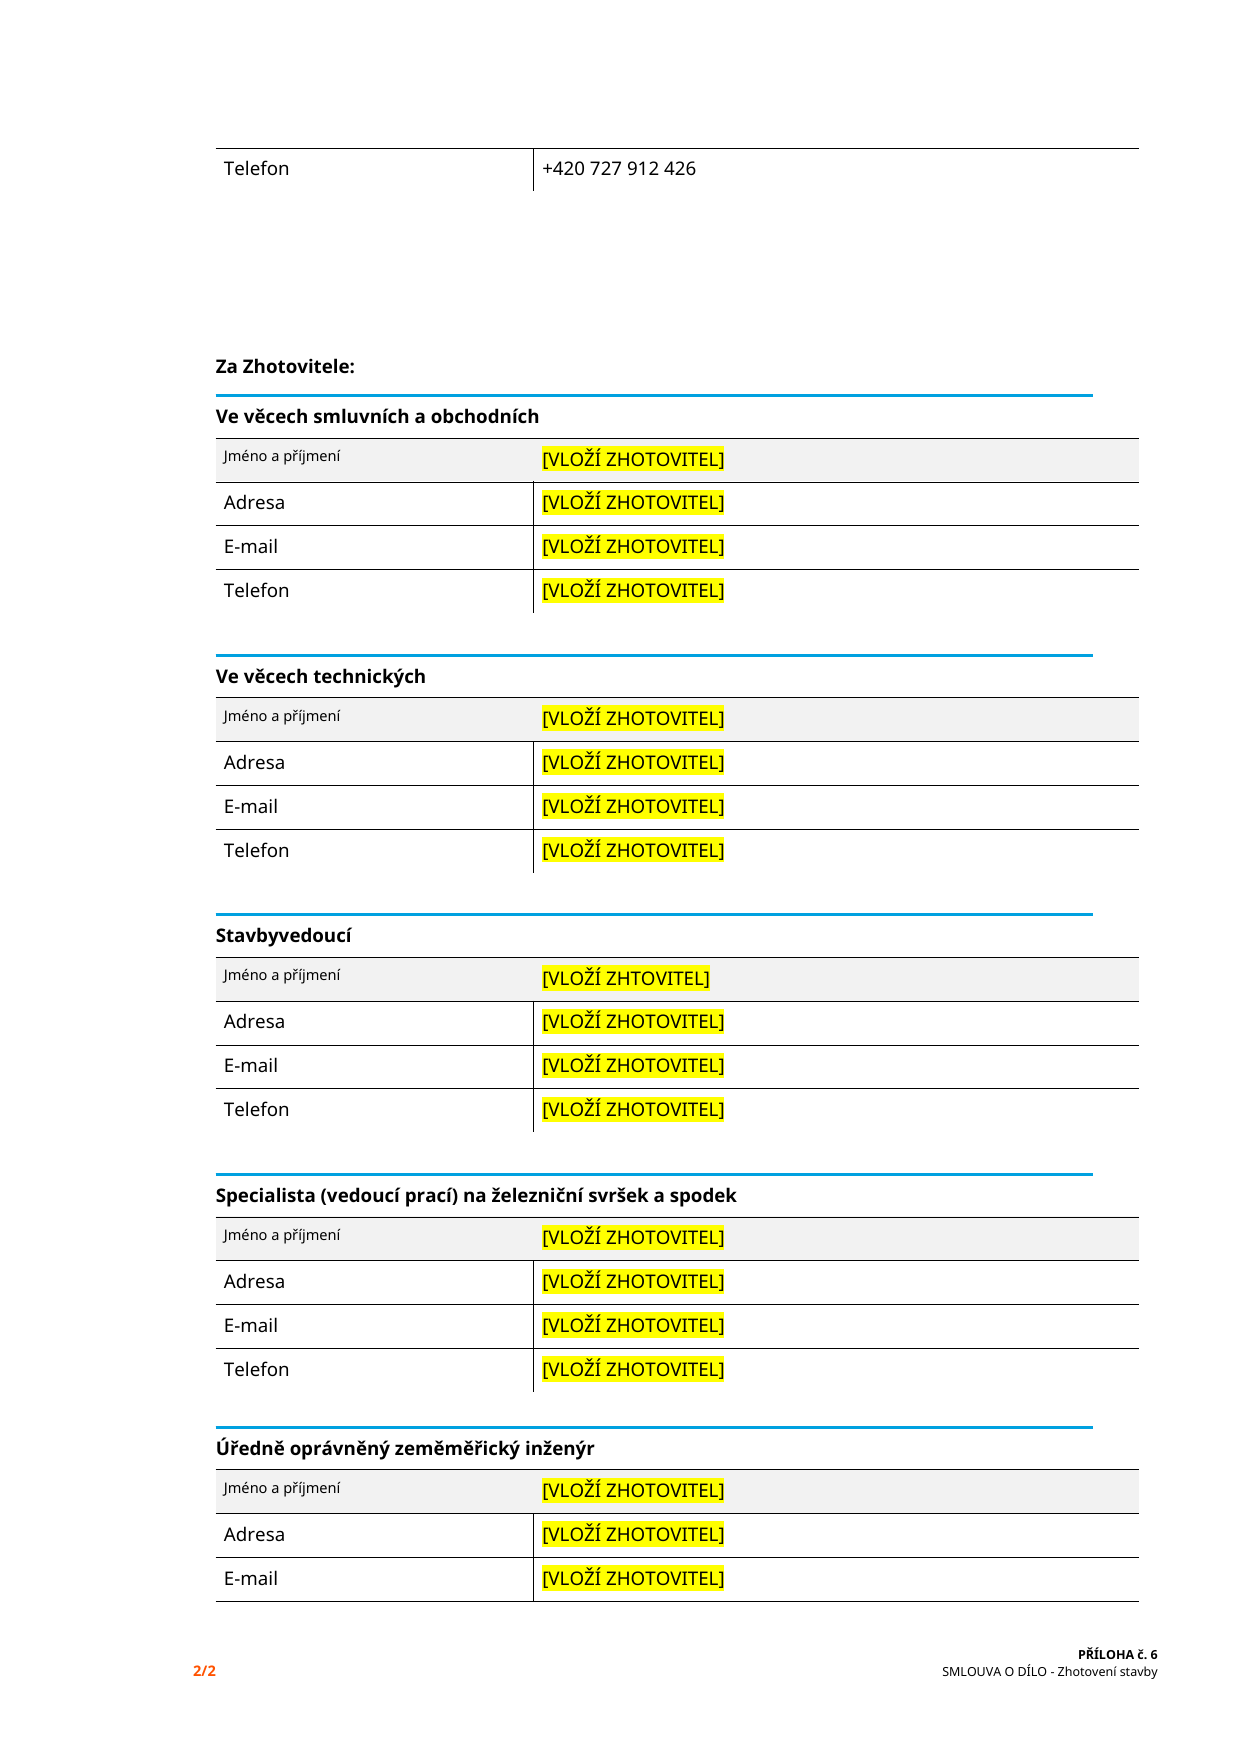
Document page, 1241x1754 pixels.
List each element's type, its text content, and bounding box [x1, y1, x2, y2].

table_cell [VLOŽÍ ZHOTOVITEL] [534, 1089, 1139, 1132]
table_header [VLOŽÍ ZHTOVITEL] [534, 958, 1139, 1001]
table_cell [VLOŽÍ ZHOTOVITEL] [534, 786, 1139, 829]
table_cell [VLOŽÍ ZHOTOVITEL] [534, 1261, 1139, 1304]
table_cell Adresa [216, 483, 533, 525]
table_header Jméno a příjmení [216, 1470, 534, 1513]
table_cell Adresa [216, 742, 533, 785]
table_header [VLOŽÍ ZHOTOVITEL] [534, 1470, 1139, 1513]
table_header [VLOŽÍ ZHOTOVITEL] [534, 698, 1139, 741]
table_header [VLOŽÍ ZHOTOVITEL] [534, 1218, 1139, 1260]
text Specialista (vedoucí prací) na železniční svršek a spodek [216, 1176, 1093, 1208]
table_cell [VLOŽÍ ZHOTOVITEL] [534, 1046, 1139, 1088]
table_cell [VLOŽÍ ZHOTOVITEL] [534, 1514, 1139, 1557]
table_cell +420 727 912 426 [534, 149, 1139, 191]
text Ve věcech smluvních a obchodních [216, 397, 1093, 429]
table_cell [VLOŽÍ ZHOTOVITEL] [534, 1002, 1139, 1044]
table_cell Telefon [216, 1349, 533, 1392]
table_header Jméno a příjmení [216, 958, 534, 1001]
table_cell [VLOŽÍ ZHOTOVITEL] [534, 1558, 1139, 1601]
text Stavbyvedoucí [216, 916, 1093, 948]
table_cell [VLOŽÍ ZHOTOVITEL] [534, 830, 1139, 873]
table_cell Telefon [216, 1089, 533, 1132]
text Ve věcech technických [216, 657, 1093, 688]
table_cell [VLOŽÍ ZHOTOVITEL] [534, 742, 1139, 785]
table_cell [VLOŽÍ ZHOTOVITEL] [534, 1305, 1139, 1348]
table_cell E-mail [216, 1305, 533, 1348]
table_cell [VLOŽÍ ZHOTOVITEL] [534, 1349, 1139, 1392]
table_cell E-mail [216, 786, 533, 829]
text Úředně oprávněný zeměměřický inženýr [216, 1429, 1093, 1461]
table_cell Telefon [216, 830, 533, 873]
table_header Jméno a příjmení [216, 698, 534, 741]
table_cell [VLOŽÍ ZHOTOVITEL] [534, 570, 1139, 613]
text Za Zhotovitele: [216, 353, 1093, 379]
table_cell [VLOŽÍ ZHOTOVITEL] [534, 526, 1139, 569]
table_cell [VLOŽÍ ZHOTOVITEL] [534, 483, 1139, 525]
table_cell Telefon [216, 570, 533, 613]
table_cell E-mail [216, 1046, 533, 1088]
table_header Jméno a příjmení [216, 439, 534, 481]
table_cell E-mail [216, 526, 533, 569]
table_cell E-mail [216, 1558, 533, 1601]
table_cell Adresa [216, 1002, 533, 1044]
table_header [VLOŽÍ ZHOTOVITEL] [534, 439, 1139, 481]
table_cell Telefon [216, 149, 533, 191]
table_cell Adresa [216, 1514, 533, 1557]
table_cell Adresa [216, 1261, 533, 1304]
table_header Jméno a příjmení [216, 1218, 534, 1260]
